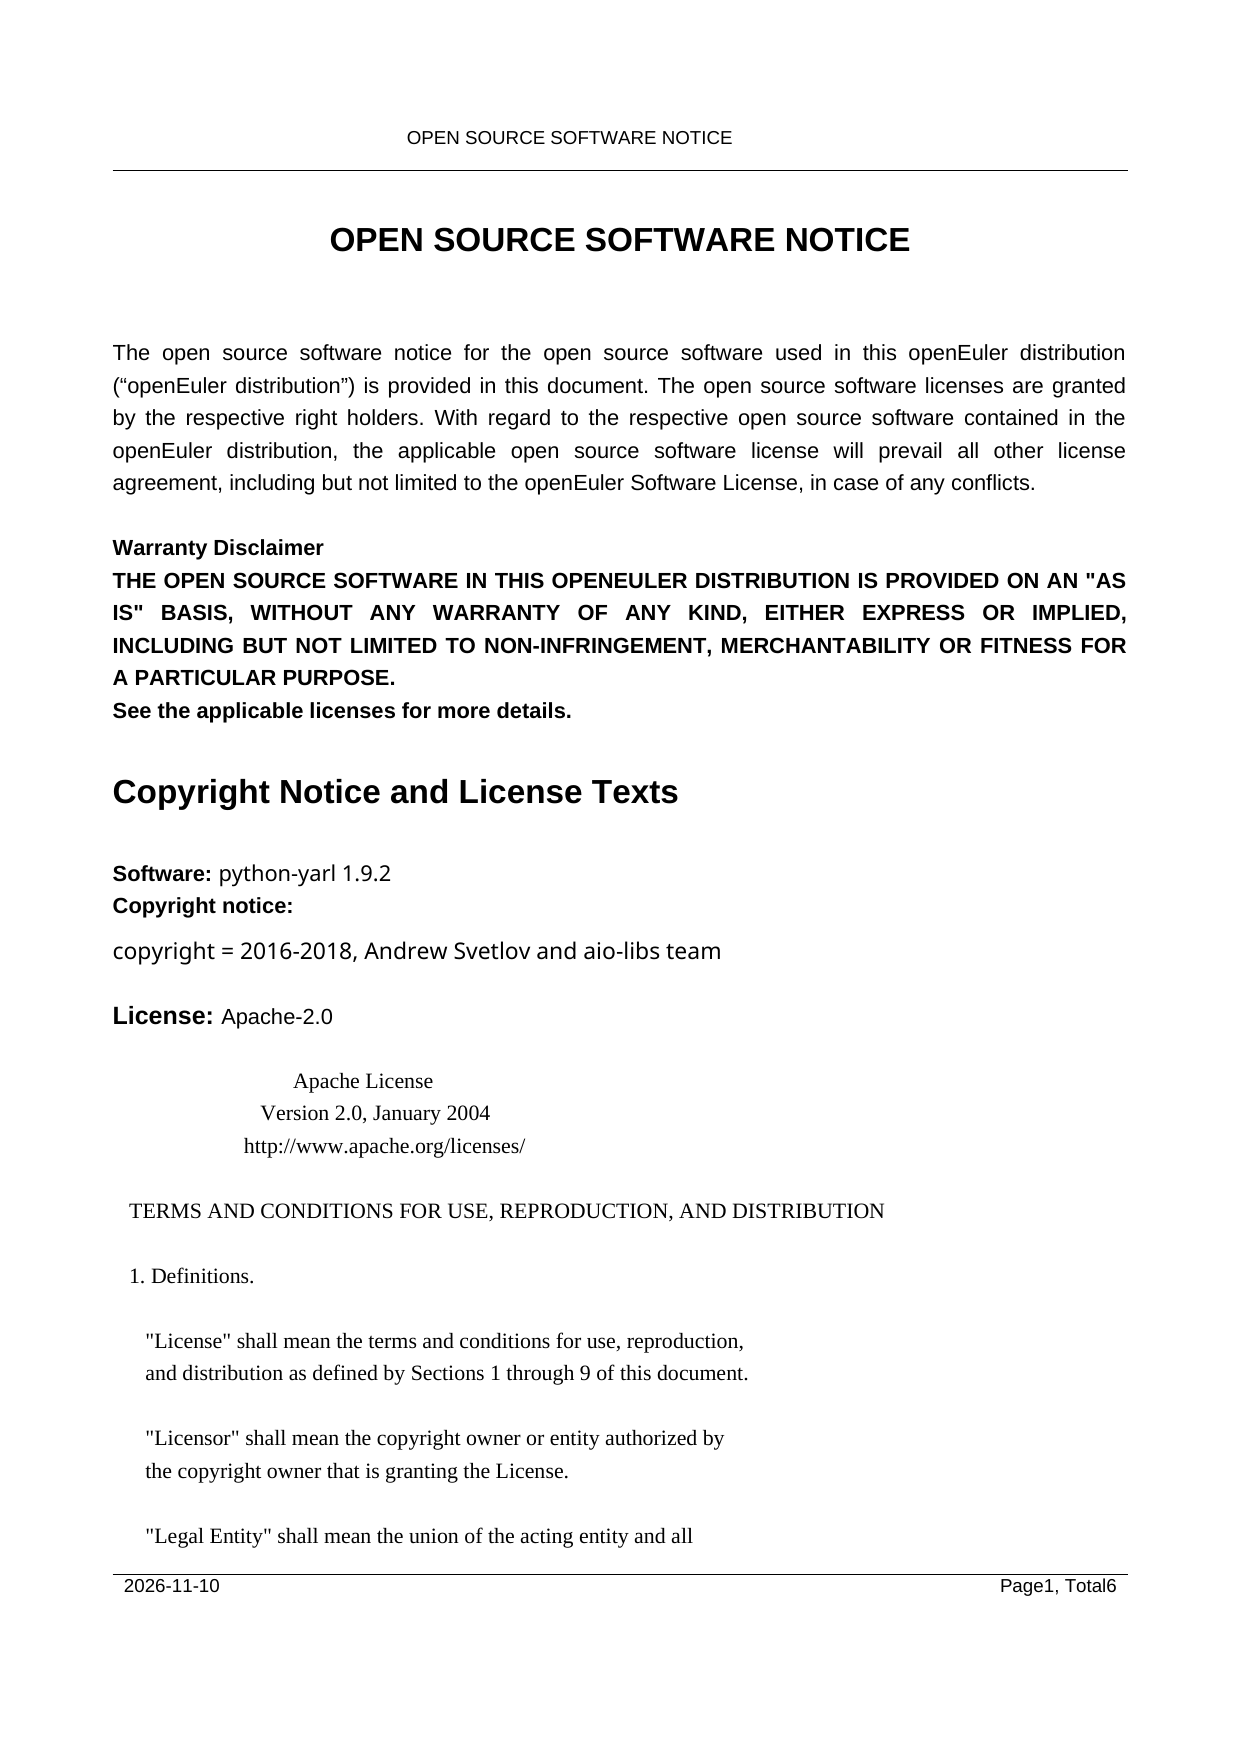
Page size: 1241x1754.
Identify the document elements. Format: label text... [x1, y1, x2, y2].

title Software: python-yarl 1.9.2 [112, 856, 1128, 889]
text The open source software notice for the open source software used in this openEuler distribution (“openEuler distribution”) is provided in this document. The open source software licenses are granted by the respective right holders. With regard to the respective open source software contained in the openEuler distribution, the applicable open source software license will prevail all other license agreement, including but not limited to the openEuler Software License, in case of any conflicts. [112, 336, 1128, 499]
text Warranty Disclaimer [112, 531, 1128, 564]
text License: Apache-2.0 [112, 999, 1128, 1031]
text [112, 1031, 1128, 1551]
text copyright = 2016-2018, Andrew Svetlov and aio-libs team [112, 934, 1128, 999]
text THE OPEN SOURCE SOFTWARE IN THIS OPENEULER DISTRIBUTION IS PROVIDED ON AN "AS IS" BASIS, WITHOUT ANY WARRANTY OF ANY KIND, EITHER EXPRESS OR IMPLIED, INCLUDING BUT NOT LIMITED TO NON-INFRINGEMENT, MERCHANTABILITY OR FITNESS FOR A PARTICULAR PURPOSE. See the applicable licenses for more details. [112, 564, 1128, 726]
text Copyright notice: [112, 889, 1128, 921]
text Copyright Notice and License Texts [112, 759, 1128, 824]
text OPEN SOURCE SOFTWARE NOTICE [112, 206, 1128, 271]
